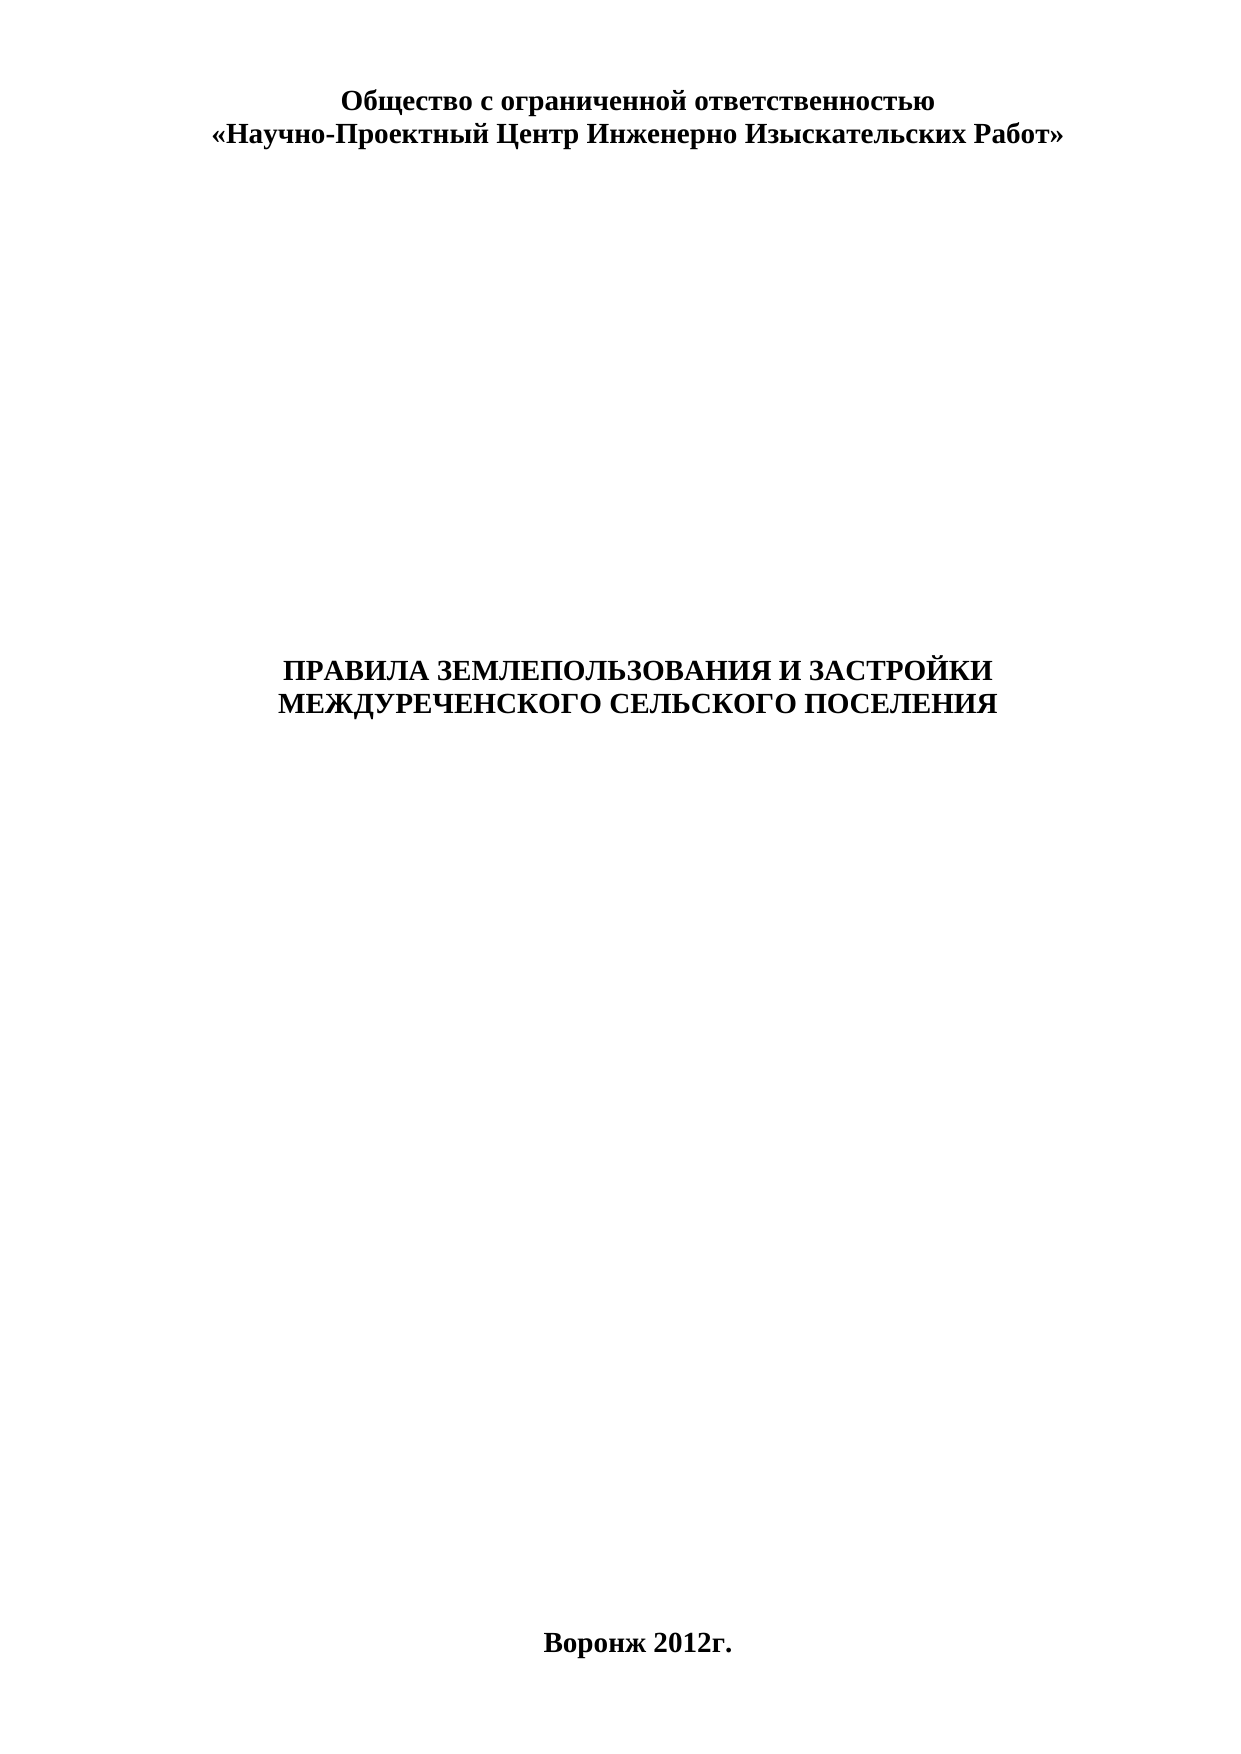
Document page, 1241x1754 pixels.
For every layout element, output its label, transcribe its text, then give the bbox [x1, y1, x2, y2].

text Общество с ограниченной ответственностью [118, 83, 1157, 116]
text Воронж 2012г. [118, 1626, 1157, 1659]
text МЕЖДУРЕЧЕНСКОГО СЕЛЬСКОГО ПОСЕЛЕНИЯ [118, 686, 1157, 720]
text ПРАВИЛА ЗЕМЛЕПОЛЬЗОВАНИЯ И ЗАСТРОЙКИ [118, 653, 1157, 686]
text «Научно-Проектный Центр Инженерно Изыскательских Работ» [118, 116, 1157, 150]
